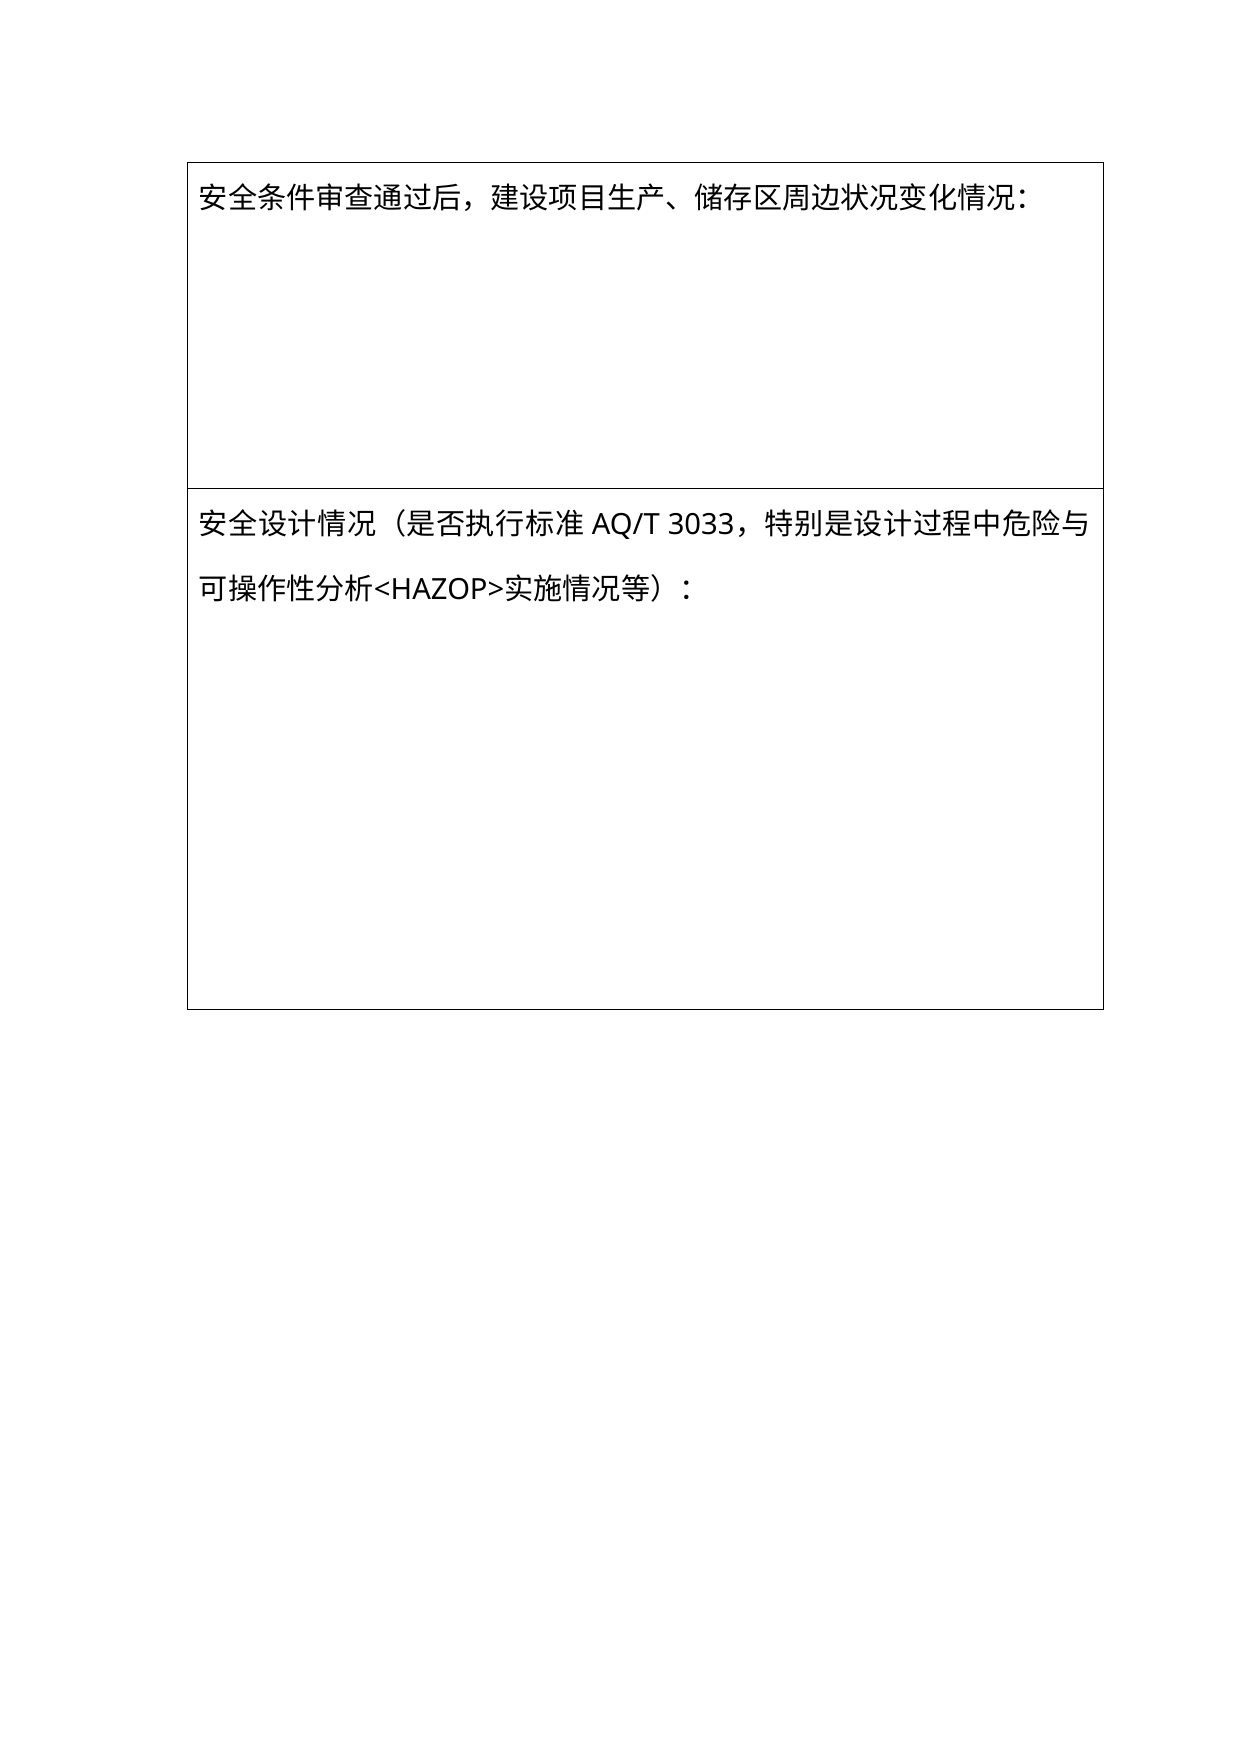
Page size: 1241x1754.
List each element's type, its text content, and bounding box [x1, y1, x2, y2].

table_cell 安全设计情况（是否执行标准AQ/T 3033，特别是设计过程中危险与可操作性分析<HAZOP>实施情况等）： [188, 489, 1103, 1009]
table_cell 安全条件审查通过后，建设项目生产、储存区周边状况变化情况： [188, 163, 1103, 488]
